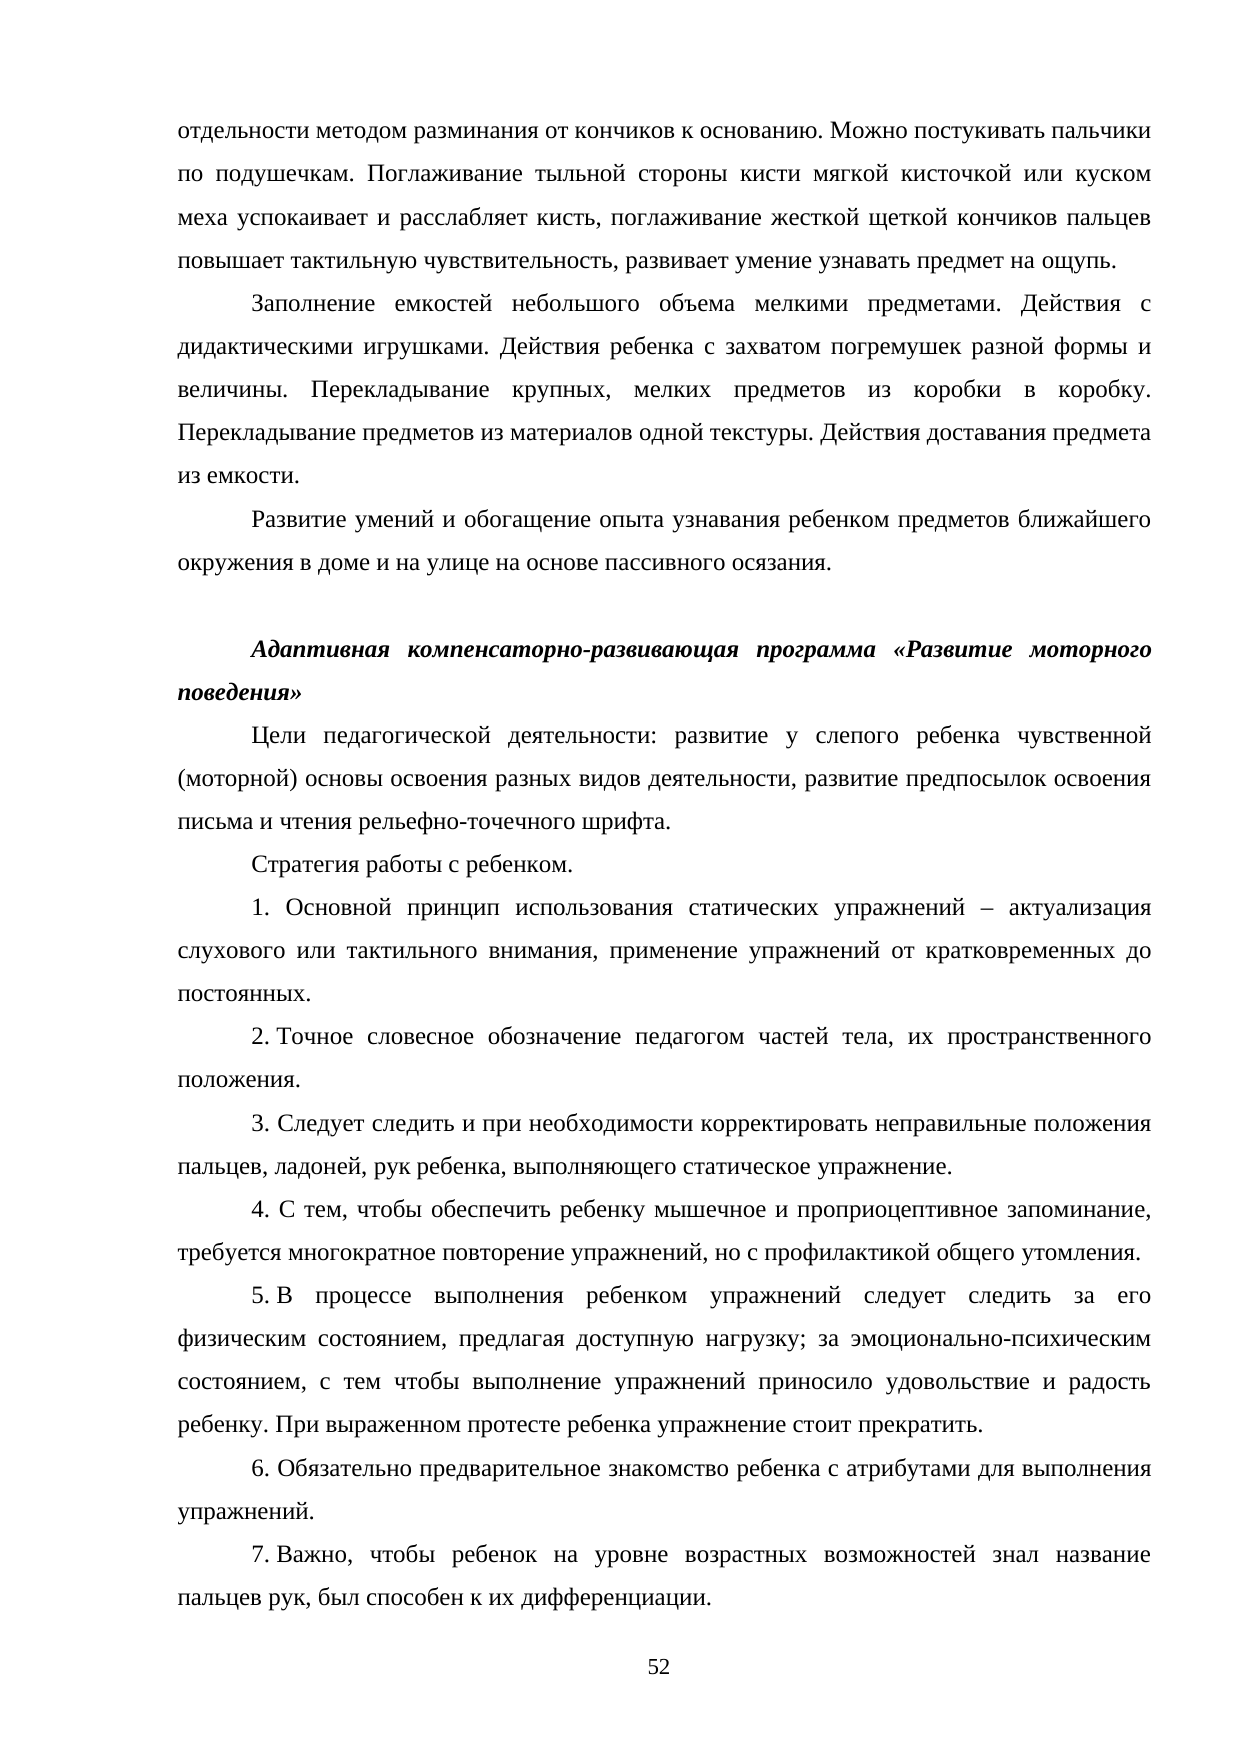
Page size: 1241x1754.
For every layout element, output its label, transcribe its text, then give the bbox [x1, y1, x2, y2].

list Обязательно предварительное знакомство ребенка с атрибутами для выполнения упражнений. [177, 1453, 1152, 1525]
text отдельности методом разминания от кончиков к основанию. Можно постукивать пальчики по подушечкам. Поглаживание тыльной стороны кисти мягкой кисточкой или куском меха успокаивает и расслабляет кисть, поглаживание жесткой щеткой кончиков пальцев повышает тактильную чувствительность, развивает умение узнавать предмет на ощупь. [177, 115, 1152, 273]
text Развитие умений и обогащение опыта узнавания ребенком предметов ближайшего окружения в доме и на улице на основе пассивного осязания. [177, 504, 1152, 576]
list В процессе выполнения ребенком упражнений следует следить за его физическим состоянием, предлагая доступную нагрузку; за эмоционально-психическим состоянием, с тем чтобы выполнение упражнений приносило удовольствие и радость ребенку. При выраженном протесте ребенка упражнение стоит прекратить. [177, 1280, 1152, 1438]
text Заполнение емкостей небольшого объема мелкими предметами. Действия с дидактическими игрушками. Действия ребенка с захватом погремушек разной формы и величины. Перекладывание крупных, мелких предметов из коробки в коробку. Перекладывание предметов из материалов одной текстуры. Действия доставания предмета из емкости. [177, 288, 1152, 489]
list Важно, чтобы ребенок на уровне возрастных возможностей знал название пальцев рук, был способен к их дифференциации. [177, 1539, 1152, 1611]
list Точное словесное обозначение педагогом частей тела, их пространственного положения. [177, 1021, 1152, 1093]
text Стратегия работы с ребенком. [251, 849, 1176, 878]
list Следует следить и при необходимости корректировать неправильные положения пальцев, ладоней, рук ребенка, выполняющего статическое упражнение. [177, 1108, 1152, 1179]
list Основной принцип использования статических упражнений – актуализация слухового или тактильного внимания, применение упражнений от кратковременных до постоянных. [177, 892, 1152, 1007]
subtitle Адаптивная компенсаторно-развивающая программа «Развитие моторного поведения» [177, 634, 1152, 706]
list С тем, чтобы обеспечить ребенку мышечное и проприоцептивное запоминание, требуется многократное повторение упражнений, но с профилактикой общего утомления. [177, 1194, 1152, 1266]
text Цели педагогической деятельности: развитие у слепого ребенка чувственной (моторной) основы освоения разных видов деятельности, развитие предпосылок освоения письма и чтения рельефно-точечного шрифта. [177, 720, 1152, 835]
